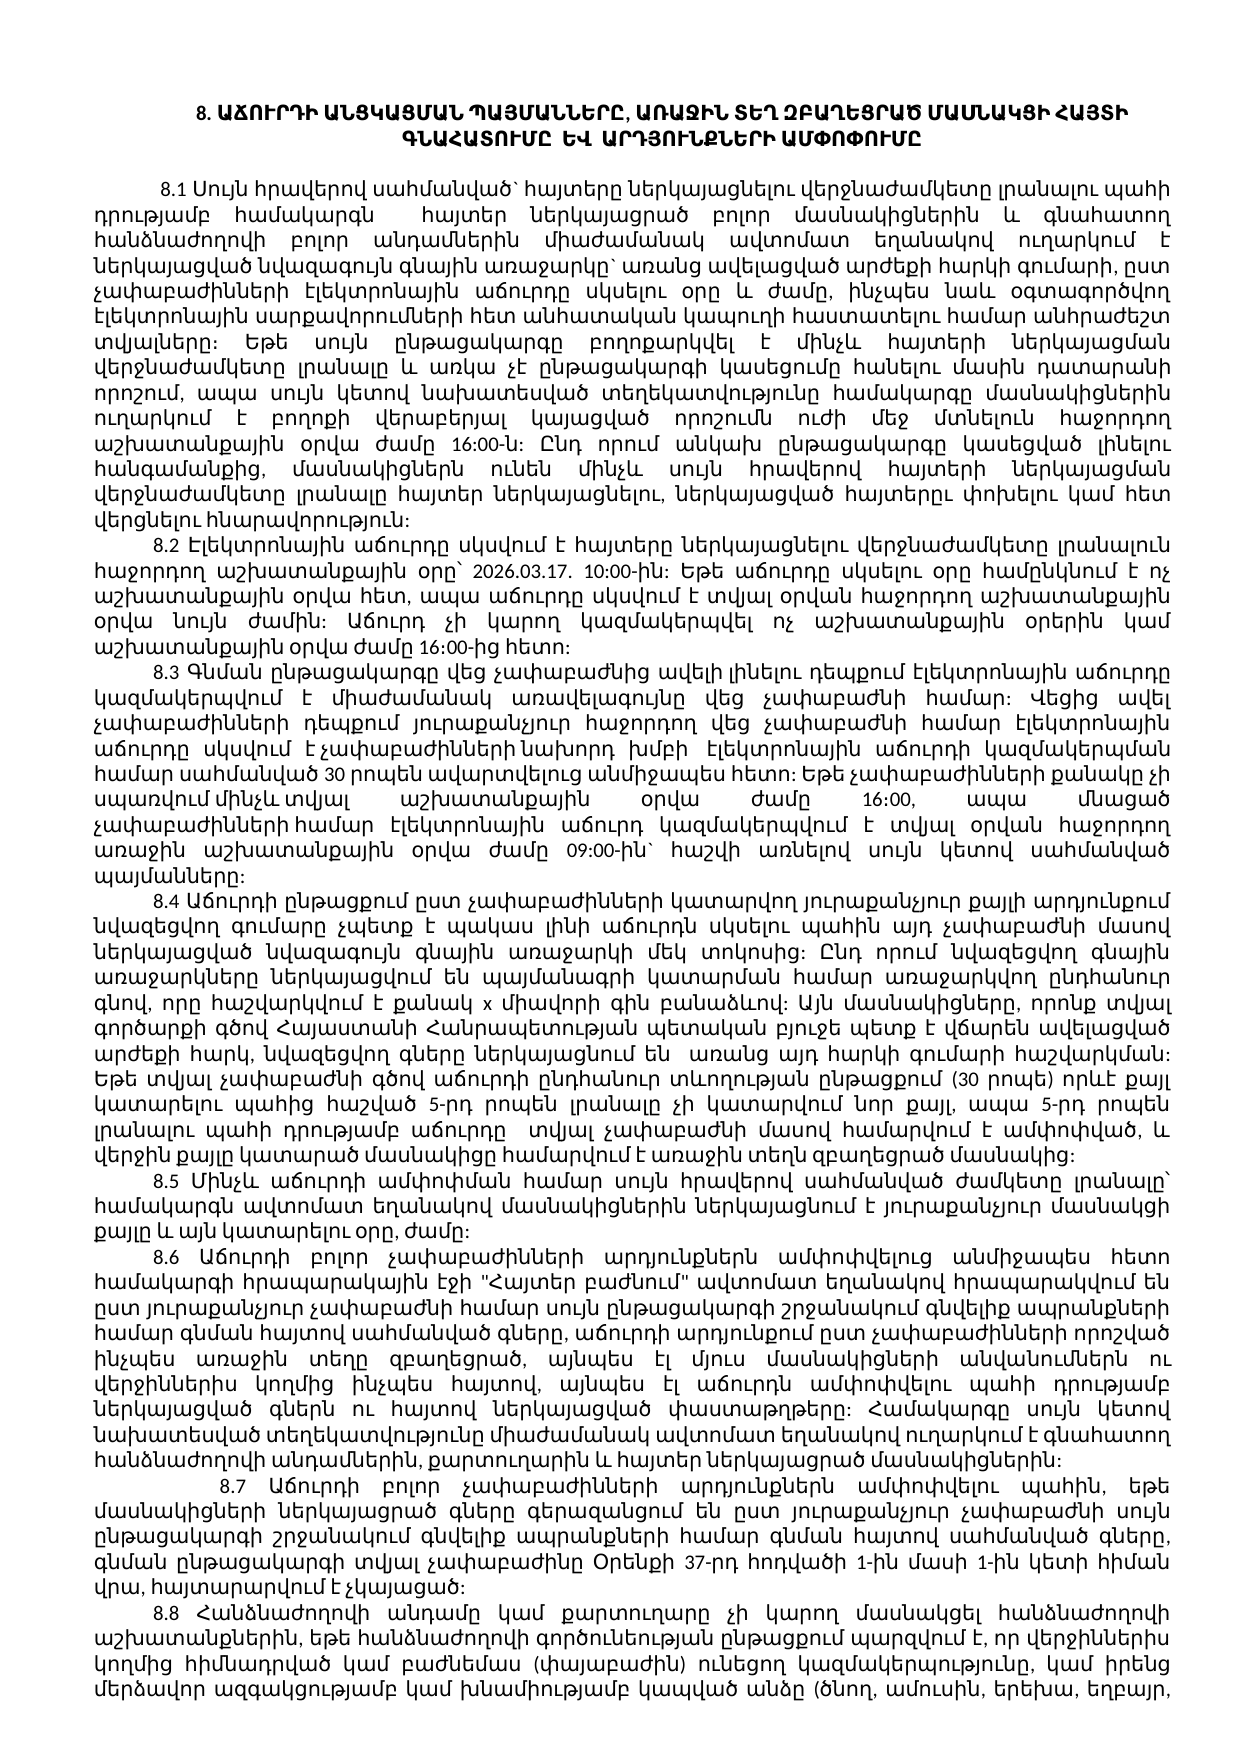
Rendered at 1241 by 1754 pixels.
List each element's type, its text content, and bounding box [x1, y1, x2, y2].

text 8.5 Մինչև աճուրդի ամփոփման համար սույն հրավերով սահմանված ժամկետը լրանալը՝ համակարգն ավտոմատ եղանակով մասնակիցներին ներկայացնում է յուրաքանչյուր մասնակցի քայլը և այն կատարելու օրը, ժամը: [94, 1168, 1171, 1244]
text 8.2 Էլեկտրոնային աճուրդը սկսվում է հայտերը ներկայացնելու վերջնաժամկետը լրանալուն հաջորդող աշխատանքային օրը՝ 2026.03.17. 10:00 -ին: Եթե աճուրդը սկսելու օրը համընկնում է ոչ աշխատանքային օրվա հետ, ապա աճուրդը սկսվում է տվյալ օրվան հաջորդող աշխատանքային օրվա նույն ժամին: Աճուրդ չի կարող կազմակերպվել ոչ աշխատանքային օրերին կամ աշխատանքային օրվա ժամը 16։00-ից հետո: [94, 532, 1171, 659]
text 8.6 Աճուրդի բոլոր չափաբաժինների արդյունքներն ամփոփվելուց անմիջապես հետո համակարգի հրապարակային էջի "Հայտեր բաժնում" ավտոմատ եղանակով հրապարակվում են ըստ յուրաքանչյուր չափաբաժնի համար սույն ընթացակարգի շրջանակում գնվելիք ապրանքների համար գնման հայտով սահմանված գները, աճուրդի արդյունքում ըստ չափաբաժինների որոշված ինչպես առաջին տեղը զբաղեցրած, այնպես էլ մյուս մասնակիցների անվանումներն ու վերջիններիս կողմից ինչպես հայտով, այնպես էլ աճուրդն ամփոփվելու պահի դրությամբ ներկայացված գներն ու հայտով ներկայացված փաստաթղթերը: Համակարգը սույն կետով նախատեսված տեղեկատվությունը միաժամանակ ավտոմատ եղանակով ուղարկում է գնահատող հանձնաժողովի անդամներին, քարտուղարին և հայտեր ներկայացրած մասնակիցներին: [94, 1244, 1171, 1473]
text 8. ԱՃՈՒՐԴԻ ԱՆՑԿԱՑՄԱՆ ՊԱՅՄԱՆՆԵՐԸ, ԱՌԱՋԻՆ ՏԵՂ ԶԲԱՂԵՑՐԱԾ ՄԱՍՆԱԿՑԻ ՀԱՅՏԻ [94, 100, 1171, 126]
text ԳՆԱՀԱՏՈՒՄԸ ԵՎ ԱՐԴՅՈՒՆՔՆԵՐԻ ԱՄՓՈՓՈՒՄԸ [94, 126, 1171, 151]
text 8.7 Աճուրդի բոլոր չափաբաժինների արդյունքներն ամփոփվելու պահին, եթե մասնակիցների ներկայացրած գները գերազանցում են ըստ յուրաքանչյուր չափաբաժնի սույն ընթացակարգի շրջանակում գնվելիք ապրանքների համար գնման հայտով սահմանված գները, գնման ընթացակարգի տվյալ չափաբաժինը Օրենքի 37-րդ հոդվածի 1-ին մասի 1-ին կետի հիման վրա, հայտարարվում է չկայացած: [94, 1473, 1171, 1600]
text 8.4 Աճուրդի ընթացքում ըստ չափաբաժինների կատարվող յուրաքանչյուր քայլի արդյունքում նվազեցվող գումարը չպետք է պակաս լինի աճուրդն սկսելու պահին այդ չափաբաժնի մասով ներկայացված նվազագույն գնային առաջարկի մեկ տոկոսից: Ընդ որում նվազեցվող գնային առաջարկները ներկայացվում են պայմանագրի կատարման համար առաջարկվող ընդհանուր գնով, որը հաշվարկվում է քանակ x միավորի գին բանաձևով: Այն մասնակիցները, որոնք տվյալ գործարքի գծով Հայաստանի Հանրապետության պետական բյուջե պետք է վճարեն ավելացված արժեքի հարկ, նվազեցվող գները ներկայացնում են առանց այդ հարկի գումարի հաշվարկման: Եթե տվյալ չափաբաժնի գծով աճուրդի ընդհանուր տևողության ընթացքում (30 րոպե) որևէ քայլ կատարելու պահից հաշված 5-րդ րոպեն լրանալը չի կատարվում նոր քայլ, ապա 5-րդ րոպեն լրանալու պահի դրությամբ աճուրդը տվյալ չափաբաժնի մասով համարվում է ամփոփված, և վերջին քայլը կատարած մասնակիցը համարվում է առաջին տեղն զբաղեցրած մասնակից: [94, 888, 1171, 1168]
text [94, 1600, 1171, 1702]
text 8.3 Գնման ընթացակարգը վեց չափաբաժնից ավելի լինելու դեպքում էլեկտրոնային աճուրդը կազմակերպվում է միաժամանակ առավելագույնը վեց չափաբաժնի համար: Վեցից ավել չափաբաժինների դեպքում յուրաքանչյուր հաջորդող վեց չափաբաժնի համար էլեկտրոնային աճուրդը սկսվում է չափաբաժինների նախորդ խմբի էլեկտրոնային աճուրդի կազմակերպման համար սահմանված 30 րոպեն ավարտվելուց անմիջապես հետո: Եթե չափաբաժինների քանակը չի սպառվում մինչև տվյալ աշխատանքային օրվա ժամը 16։00, ապա մնացած չափաբաժինների համար էլեկտրոնային աճուրդ կազմակերպվում է տվյալ օրվան հաջորդող առաջին աշխատանքային օրվա ժամը 09:00-ին` հաշվի առնելով սույն կետով սահմանված պայմանները: [94, 659, 1171, 888]
text 8.1 Սույն հրավերով սահմանված` հայտերը ներկայացնելու վերջնաժամկետը լրանալու պահի դրությամբ համակարգն հայտեր ներկայացրած բոլոր մասնակիցներին և գնահատող հանձնաժողովի բոլոր անդամներին միաժամանակ ավտոմատ եղանակով ուղարկում է ներկայացված նվազագույն գնային առաջարկը` առանց ավելացված արժեքի հարկի գումարի, ըստ չափաբաժինների էլեկտրոնային աճուրդը սկսելու օրը և ժամը, ինչպես նաև օգտագործվող էլեկտրոնային սարքավորումների հետ անհատական կապուղի հաստատելու համար անհրաժեշտ տվյալները։ Եթե սույն ընթացակարգը բողոքարկվել է մինչև հայտերի ներկայացման վերջնաժամկետը լրանալը և առկա չէ ընթացակարգի կասեցումը հանելու մասին դատարանի որոշում, ապա սույն կետով նախատեսված տեղեկատվությունը համակարգը մասնակիցներին ուղարկում է բողոքի վերաբերյալ կայացված որոշումն ուժի մեջ մտնելուն հաջորդող աշխատանքային օրվա ժամը 16:00-ն: Ընդ որում անկախ ընթացակարգը կասեցված լինելու հանգամանքից, մասնակիցներն ունեն մինչև սույն հրավերով հայտերի ներկայացման վերջնաժամկետը լրանալը հայտեր ներկայացնելու, ներկայացված հայտերըւ փոխելու կամ հետ վերցնելու հնարավորություն: [94, 177, 1171, 532]
